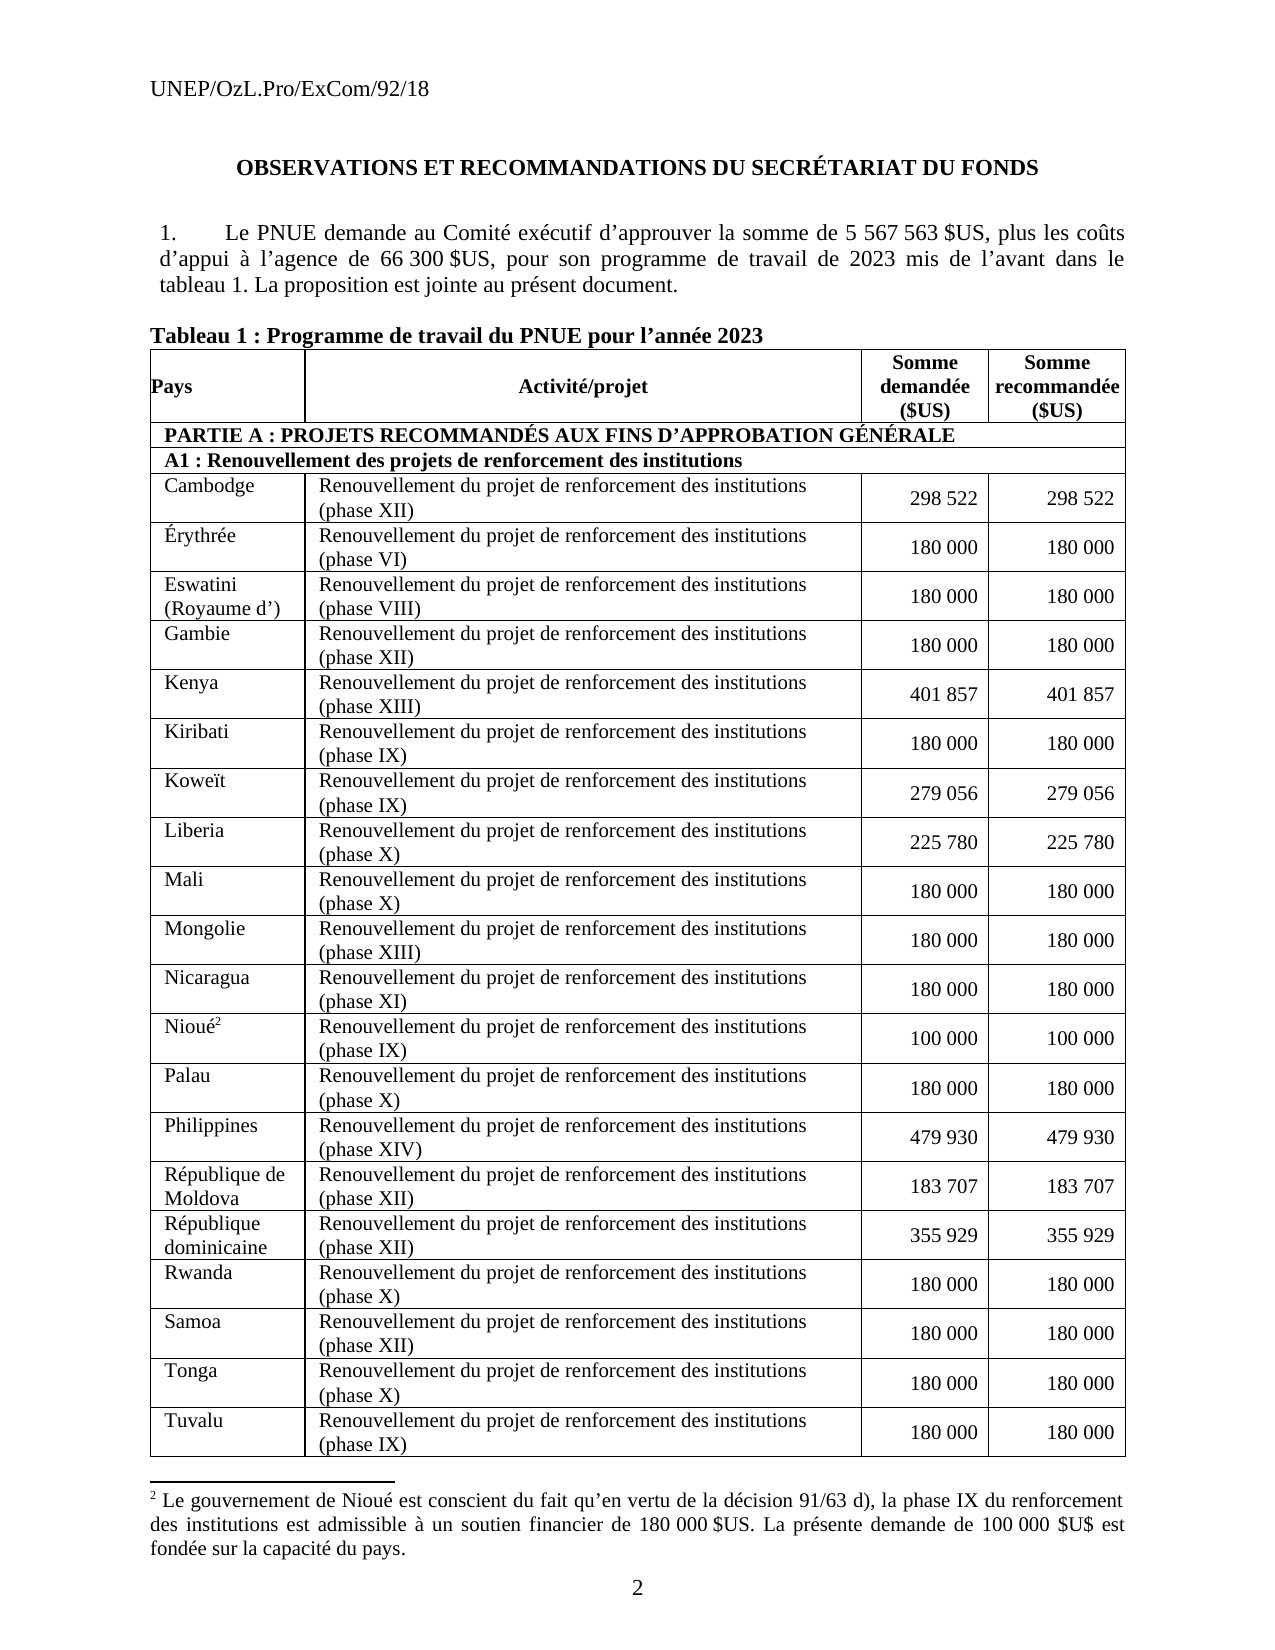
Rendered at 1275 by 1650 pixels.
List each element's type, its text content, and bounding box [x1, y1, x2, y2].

table_cell 180 000 [862, 572, 988, 620]
table_cell 180 000 [989, 572, 1125, 620]
table_header Activité/projet [306, 350, 861, 422]
table_cell Kenya [151, 670, 304, 718]
table_cell Renouvellement du projet de renforcement des institutions (phase XIV) [306, 1113, 861, 1161]
table_cell Koweït [151, 769, 304, 817]
table_cell 180 000 [862, 523, 988, 571]
table_cell 100 000 [989, 1014, 1125, 1062]
table_cell 298 522 [862, 474, 988, 522]
table_cell PARTIE A : PROJETS RECOMMANDÉS AUX FINS D’APPROBATION GÉNÉRALE [151, 423, 1125, 447]
table_header Somme recommandée ($US) [989, 350, 1125, 422]
table_cell 225 780 [862, 818, 988, 866]
table_cell 180 000 [862, 916, 988, 964]
table_cell 183 707 [862, 1162, 988, 1210]
table_cell Renouvellement du projet de renforcement des institutions (phase XII) [306, 1211, 861, 1259]
table_cell 401 857 [989, 670, 1125, 718]
subtitle Tableau 1 : Programme de travail du PNUE pour l’année 2023 [150, 323, 1125, 349]
table_cell Renouvellement du projet de renforcement des institutions (phase X) [306, 1064, 861, 1112]
table_cell 355 929 [862, 1211, 988, 1259]
table_cell 180 000 [989, 867, 1125, 915]
table_cell Rwanda [151, 1260, 304, 1308]
table_cell 183 707 [989, 1162, 1125, 1210]
table_cell Renouvellement du projet de renforcement des institutions (phase IX) [306, 719, 861, 767]
table_cell 180 000 [989, 523, 1125, 571]
table_cell Renouvellement du projet de renforcement des institutions (phase XII) [306, 621, 861, 669]
table_cell Renouvellement du projet de renforcement des institutions (phase VI) [306, 523, 861, 571]
table_cell 180 000 [862, 965, 988, 1013]
table_cell 180 000 [862, 1359, 988, 1407]
table_cell Renouvellement du projet de renforcement des institutions (phase X) [306, 867, 861, 915]
table_cell 479 930 [862, 1113, 988, 1161]
table_cell 180 000 [862, 621, 988, 669]
table_cell 180 000 [989, 1309, 1125, 1357]
table_cell 180 000 [862, 719, 988, 767]
table_cell Renouvellement du projet de renforcement des institutions (phase VIII) [306, 572, 861, 620]
table_cell Renouvellement du projet de renforcement des institutions (phase XII) [306, 1309, 861, 1357]
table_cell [306, 1408, 861, 1456]
table_cell Mali [151, 867, 304, 915]
table_cell 180 000 [989, 1408, 1125, 1456]
table_cell 180 000 [862, 1309, 988, 1357]
table_cell Renouvellement du projet de renforcement des institutions (phase IX) [306, 769, 861, 817]
table_cell Mongolie [151, 916, 304, 964]
table_cell Renouvellement du projet de renforcement des institutions (phase X) [306, 1359, 861, 1407]
table_cell Tonga [151, 1359, 304, 1407]
table_cell 279 056 [989, 769, 1125, 817]
table_cell 355 929 [989, 1211, 1125, 1259]
subtitle Le PNUE demande au Comité exécutif d’approuver la somme de 5 567 563 $US, plus les coûts d’appui à l’agence de 66 300 $US, pour son programme de travail de 2023 mis de l’avant dans le tableau 1. La proposition est jointe au présent document. [159, 218, 1125, 298]
table_cell République dominicaine [151, 1211, 304, 1259]
table_cell Renouvellement du projet de renforcement des institutions (phase XIII) [306, 670, 861, 718]
table_cell 100 000 [862, 1014, 988, 1062]
table_cell Kiribati [151, 719, 304, 767]
table_cell Palau [151, 1064, 304, 1112]
table_cell Tuvalu [151, 1408, 304, 1456]
table_cell Eswatini (Royaume d’) [151, 572, 304, 620]
table_cell Gambie [151, 621, 304, 669]
table_cell 180 000 [989, 1359, 1125, 1407]
table_cell Renouvellement du projet de renforcement des institutions (phase X) [306, 818, 861, 866]
table_cell 180 000 [989, 1064, 1125, 1112]
table_cell 180 000 [862, 1408, 988, 1456]
table_cell 180 000 [989, 965, 1125, 1013]
table_cell Renouvellement du projet de renforcement des institutions (phase XII) [306, 1162, 861, 1210]
table_cell 180 000 [862, 867, 988, 915]
table_cell Renouvellement du projet de renforcement des institutions (phase X) [306, 1260, 861, 1308]
table_cell 298 522 [989, 474, 1125, 522]
table_cell Renouvellement du projet de renforcement des institutions (phase XII) [306, 474, 861, 522]
text OBSERVATIONS ET RECOMMANDATIONS DU SECRÉTARIAT DU FONDS [150, 154, 1125, 180]
table_cell 225 780 [989, 818, 1125, 866]
table_cell Cambodge [151, 474, 304, 522]
table_cell Liberia [151, 818, 304, 866]
table_cell 180 000 [862, 1260, 988, 1308]
table_cell 279 056 [862, 769, 988, 817]
table_cell 180 000 [989, 1260, 1125, 1308]
table_cell 180 000 [989, 719, 1125, 767]
table_cell Nicaragua [151, 965, 304, 1013]
table_header Pays [151, 350, 304, 422]
table_cell 479 930 [989, 1113, 1125, 1161]
table_cell A1 : Renouvellement des projets de renforcement des institutions [151, 448, 1125, 472]
table_cell Érythrée [151, 523, 304, 571]
table_cell Renouvellement du projet de renforcement des institutions (phase XI) [306, 965, 861, 1013]
table_header Somme demandée ($US) [862, 350, 988, 422]
table_cell Renouvellement du projet de renforcement des institutions (phase XIII) [306, 916, 861, 964]
table_cell 180 000 [862, 1064, 988, 1112]
table_cell Renouvellement du projet de renforcement des institutions (phase IX) [306, 1014, 861, 1062]
table_cell Samoa [151, 1309, 304, 1357]
table_cell 180 000 [989, 621, 1125, 669]
table_cell 180 000 [989, 916, 1125, 964]
table_cell Nioué [151, 1014, 304, 1062]
table_cell 401 857 [862, 670, 988, 718]
table_cell République de Moldova [151, 1162, 304, 1210]
table_cell Philippines [151, 1113, 304, 1161]
